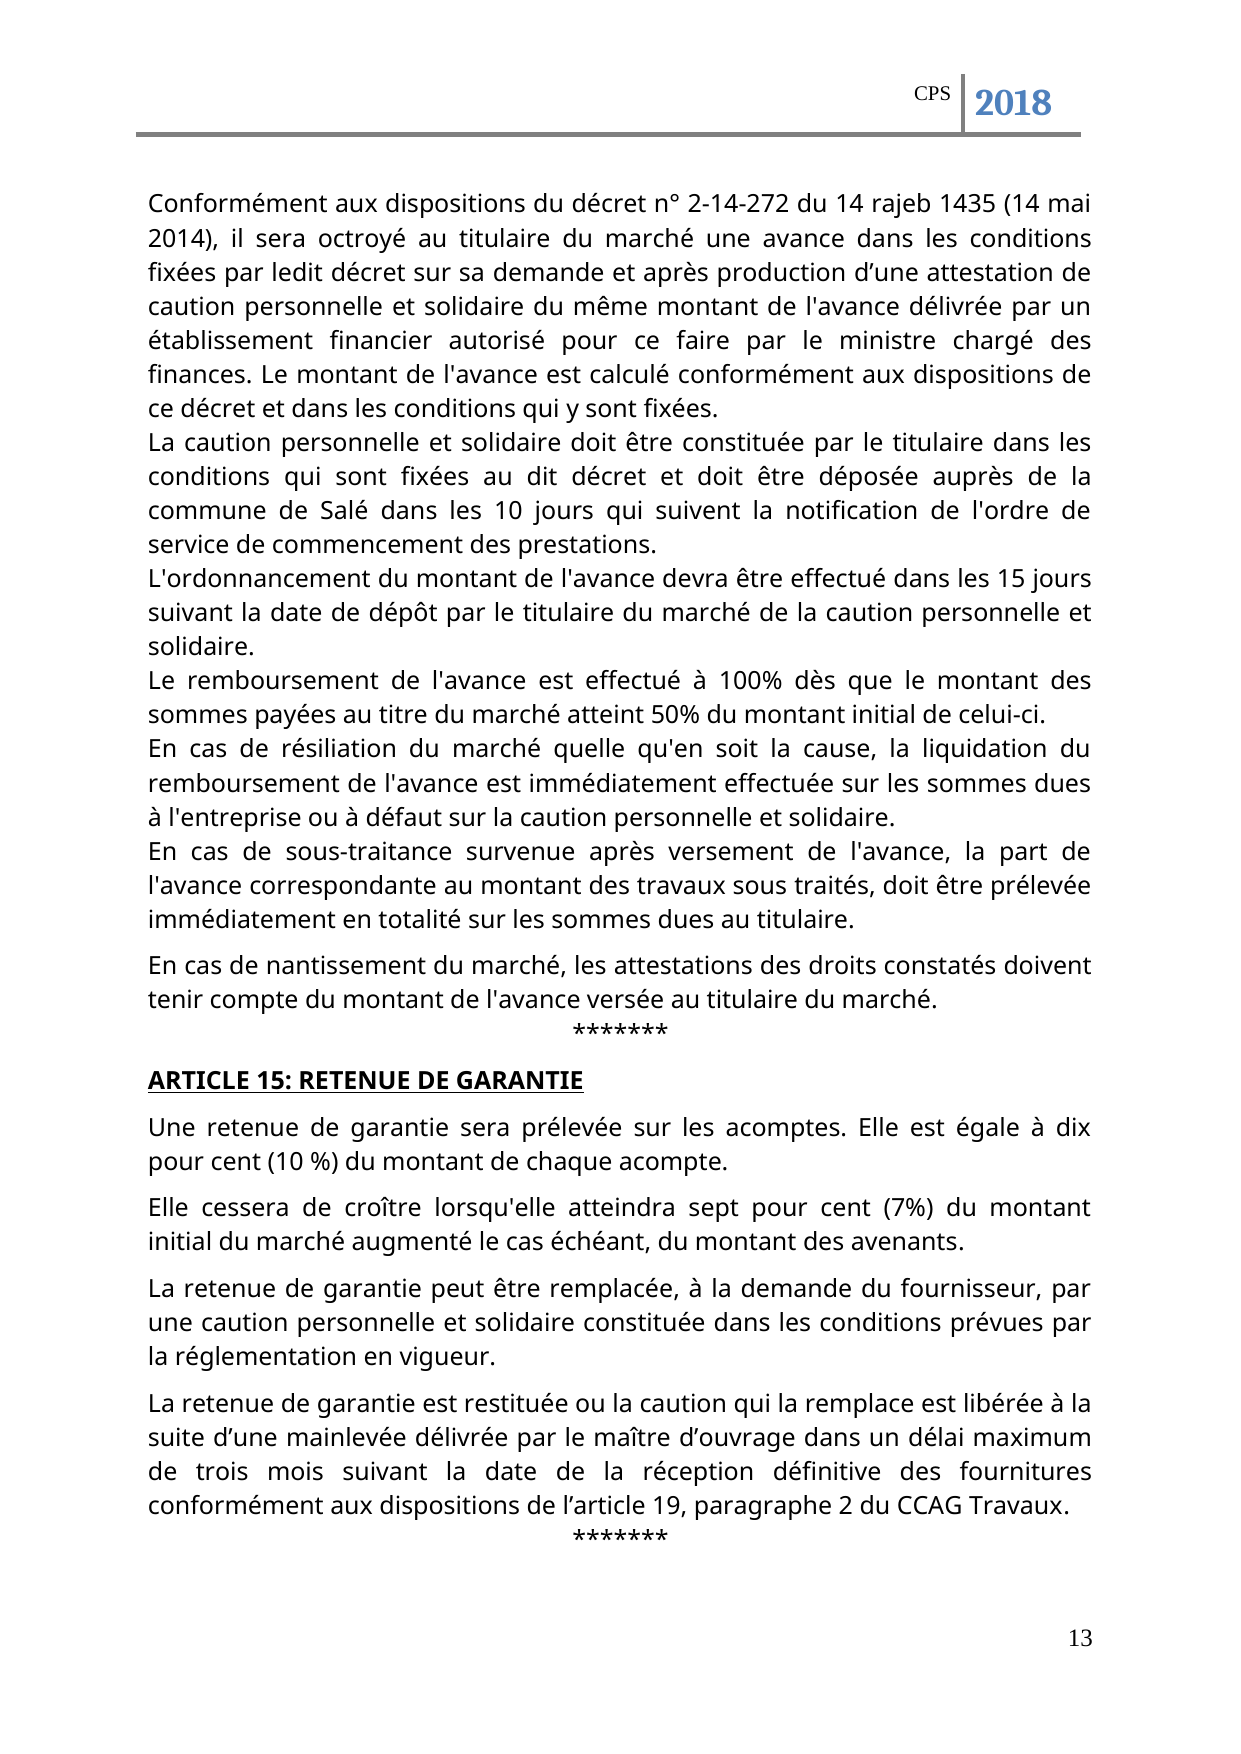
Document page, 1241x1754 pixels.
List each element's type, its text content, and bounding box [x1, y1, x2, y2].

text La caution personnelle et solidaire doit être constituée par le titulaire dans les conditions qui sont fixées au dit décret et doit être déposée auprès de la commune de Salé dans les 10 jours qui suivent la notification de l'ordre de service de commencement des prestations. [148, 424, 1093, 561]
text Le remboursement de l'avance est effectué à 100% dès que le montant des sommes payées au titre du marché atteint 50% du montant initial de celui-ci. [148, 663, 1093, 731]
text Une retenue de garantie sera prélevée sur les acomptes. Elle est égale à dix pour cent (10 %) du montant de chaque acompte. [148, 1109, 1093, 1177]
text Elle cessera de croître lorsqu'elle atteindra sept pour cent (7%) du montant initial du marché augmenté le cas échéant, du montant des avenants. [148, 1190, 1093, 1258]
text La retenue de garantie est restituée ou la caution qui la remplace est libérée à la suite d’une mainlevée délivrée par le maître d’ouvrage dans un délai maximum de trois mois suivant la date de la réception définitive des fournitures conformément aux dispositions de l’article 19, paragraphe 2 du CCAG Travaux. [148, 1385, 1093, 1521]
text Article 15: retenue de garantie [148, 1063, 1093, 1097]
text En cas de sous-traitance survenue après versement de l'avance, la part de l'avance correspondante au montant des travaux sous traités, doit être prélevée immédiatement en totalité sur les sommes dues au titulaire. [148, 833, 1093, 936]
text L'ordonnancement du montant de l'avance devra être effectué dans les 15 jours suivant la date de dépôt par le titulaire du marché de la caution personnelle et solidaire. [148, 561, 1093, 663]
text En cas de résiliation du marché quelle qu'en soit la cause, la liquidation du remboursement de l'avance est immédiatement effectuée sur les sommes dues à l'entreprise ou à défaut sur la caution personnelle et solidaire. [148, 731, 1093, 833]
text Conformément aux dispositions du décret n° 2-14-272 du 14 rajeb 1435 (14 mai 2014), il sera octroyé au titulaire du marché une avance dans les conditions fixées par ledit décret sur sa demande et après production d’une attestation de caution personnelle et solidaire du même montant de l'avance délivrée par un établissement financier autorisé pour ce faire par le ministre chargé des finances. Le montant de l'avance est calculé conformément aux dispositions de ce décret et dans les conditions qui y sont fixées. [148, 186, 1093, 424]
text ******* [148, 1521, 1093, 1556]
text La retenue de garantie peut être remplacée, à la demande du fournisseur, par une caution personnelle et solidaire constituée dans les conditions prévues par la réglementation en vigueur. [148, 1271, 1093, 1373]
text ******* [148, 1016, 1093, 1050]
text En cas de nantissement du marché, les attestations des droits constatés doivent tenir compte du montant de l'avance versée au titulaire du marché. [148, 948, 1093, 1016]
